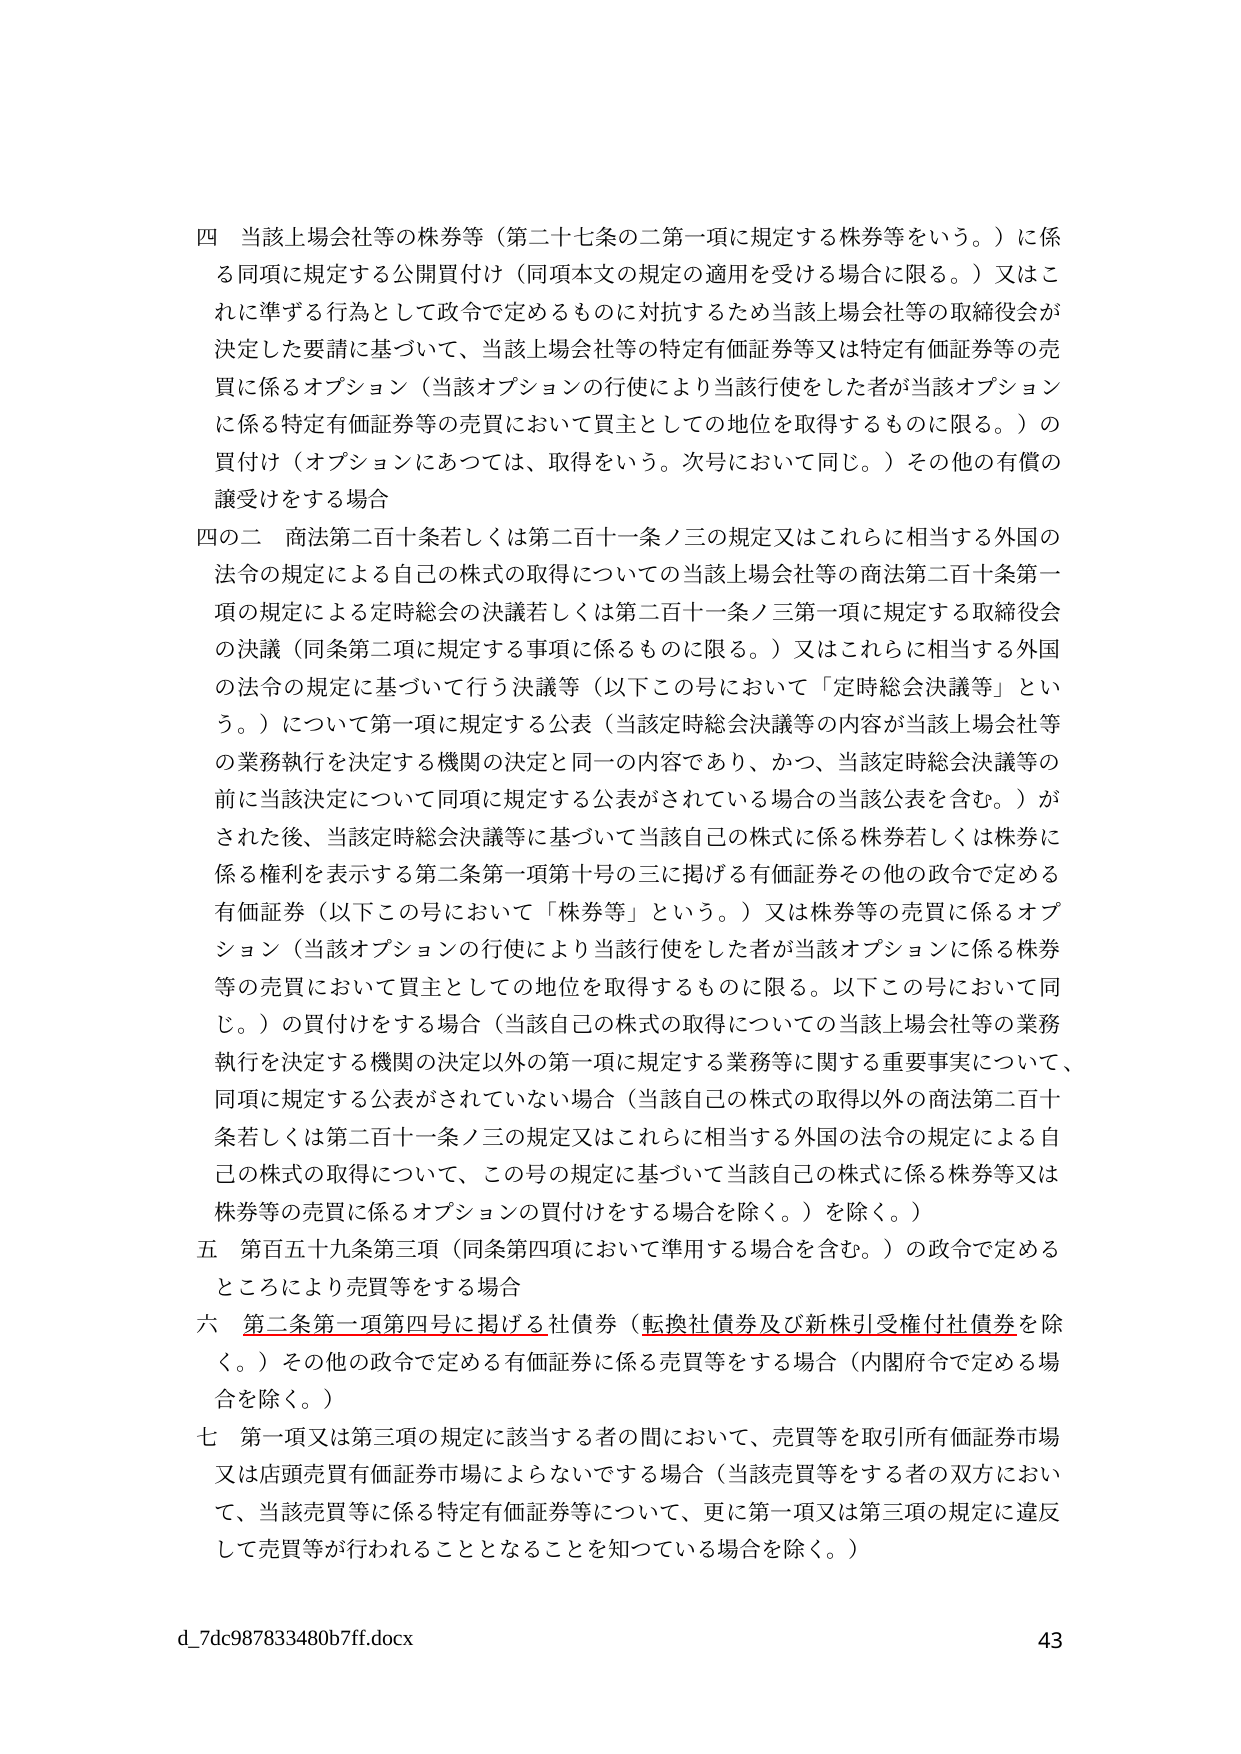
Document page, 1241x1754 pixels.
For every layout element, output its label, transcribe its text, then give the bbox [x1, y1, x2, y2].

text 四 当該上場会社等の株券等（第二十七条の二第一項に規定する株券等をいう。）に係る同項に規定する公開買付け（同項本文の規定の適用を受ける場合に限る。）又はこれに準ずる行為として政令で定めるものに対抗するため当該上場会社等の取締役会が決定した要請に基づいて、当該上場会社等の特定有価証券等又は特定有価証券等の売買に係るオプション（当該オプションの行使により当該行使をした者が当該オプションに係る特定有価証券等の売買において買主としての地位を取得するものに限る。）の買付け（オプションにあつては、取得をいう。次号において同じ。）その他の有償の譲受けをする場合 [196, 217, 1063, 517]
text 五 第百五十九条第三項（同条第四項において準用する場合を含む。）の政令で定めるところにより売買等をする場合 [196, 1229, 1063, 1304]
text 七 第一項又は第三項の規定に該当する者の間において、売買等を取引所有価証券市場又は店頭売買有価証券市場によらないでする場合（当該売買等をする者の双方において、当該売買等に係る特定有価証券等について、更に第一項又は第三項の規定に違反して売買等が行われることとなることを知つている場合を除く。） [196, 1417, 1063, 1567]
text 四の二 商法第二百十条若しくは第二百十一条ノ三の規定又はこれらに相当する外国の法令の規定による自己の株式の取得についての当該上場会社等の商法第二百十条第一項の規定による定時総会の決議若しくは第二百十一条ノ三第一項に規定する取締役会の決議（同条第二項に規定する事項に係るものに限る。）又はこれらに相当する外国の法令の規定に基づいて行う決議等（以下この号において「定時総会決議等」という。）について第一項に規定する公表（当該定時総会決議等の内容が当該上場会社等の業務執行を決定する機関の決定と同一の内容であり、かつ、当該定時総会決議等の前に当該決定について同項に規定する公表がされている場合の当該公表を含む。）がされた後、当該定時総会決議等に基づいて当該自己の株式に係る株券若しくは株券に係る権利を表示する第二条第一項第十号の三に掲げる有価証券その他の政令で定める有価証券（以下この号において「株券等」という。）又は株券等の売買に係るオプション（当該オプションの行使により当該行使をした者が当該オプションに係る株券等の売買において買主としての地位を取得するものに限る。以下この号において同じ。）の買付けをする場合（当該自己の株式の取得についての当該上場会社等の業務執行を決定する機関の決定以外の第一項に規定する業務等に関する重要事実について、同項に規定する公表がされていない場合（当該自己の株式の取得以外の商法第二百十条若しくは第二百十一条ノ三の規定又はこれらに相当する外国の法令の規定による自己の株式の取得について、この号の規定に基づいて当該自己の株式に係る株券等又は株券等の売買に係るオプションの買付けをする場合を除く。）を除く。） [196, 517, 1063, 1229]
text 六 第二条第一項第四号に掲げる社債券（転換社債券及び新株引受権付社債券を除く。）その他の政令で定める有価証券に係る売買等をする場合（内閣府令で定める場合を除く。） [196, 1304, 1063, 1417]
